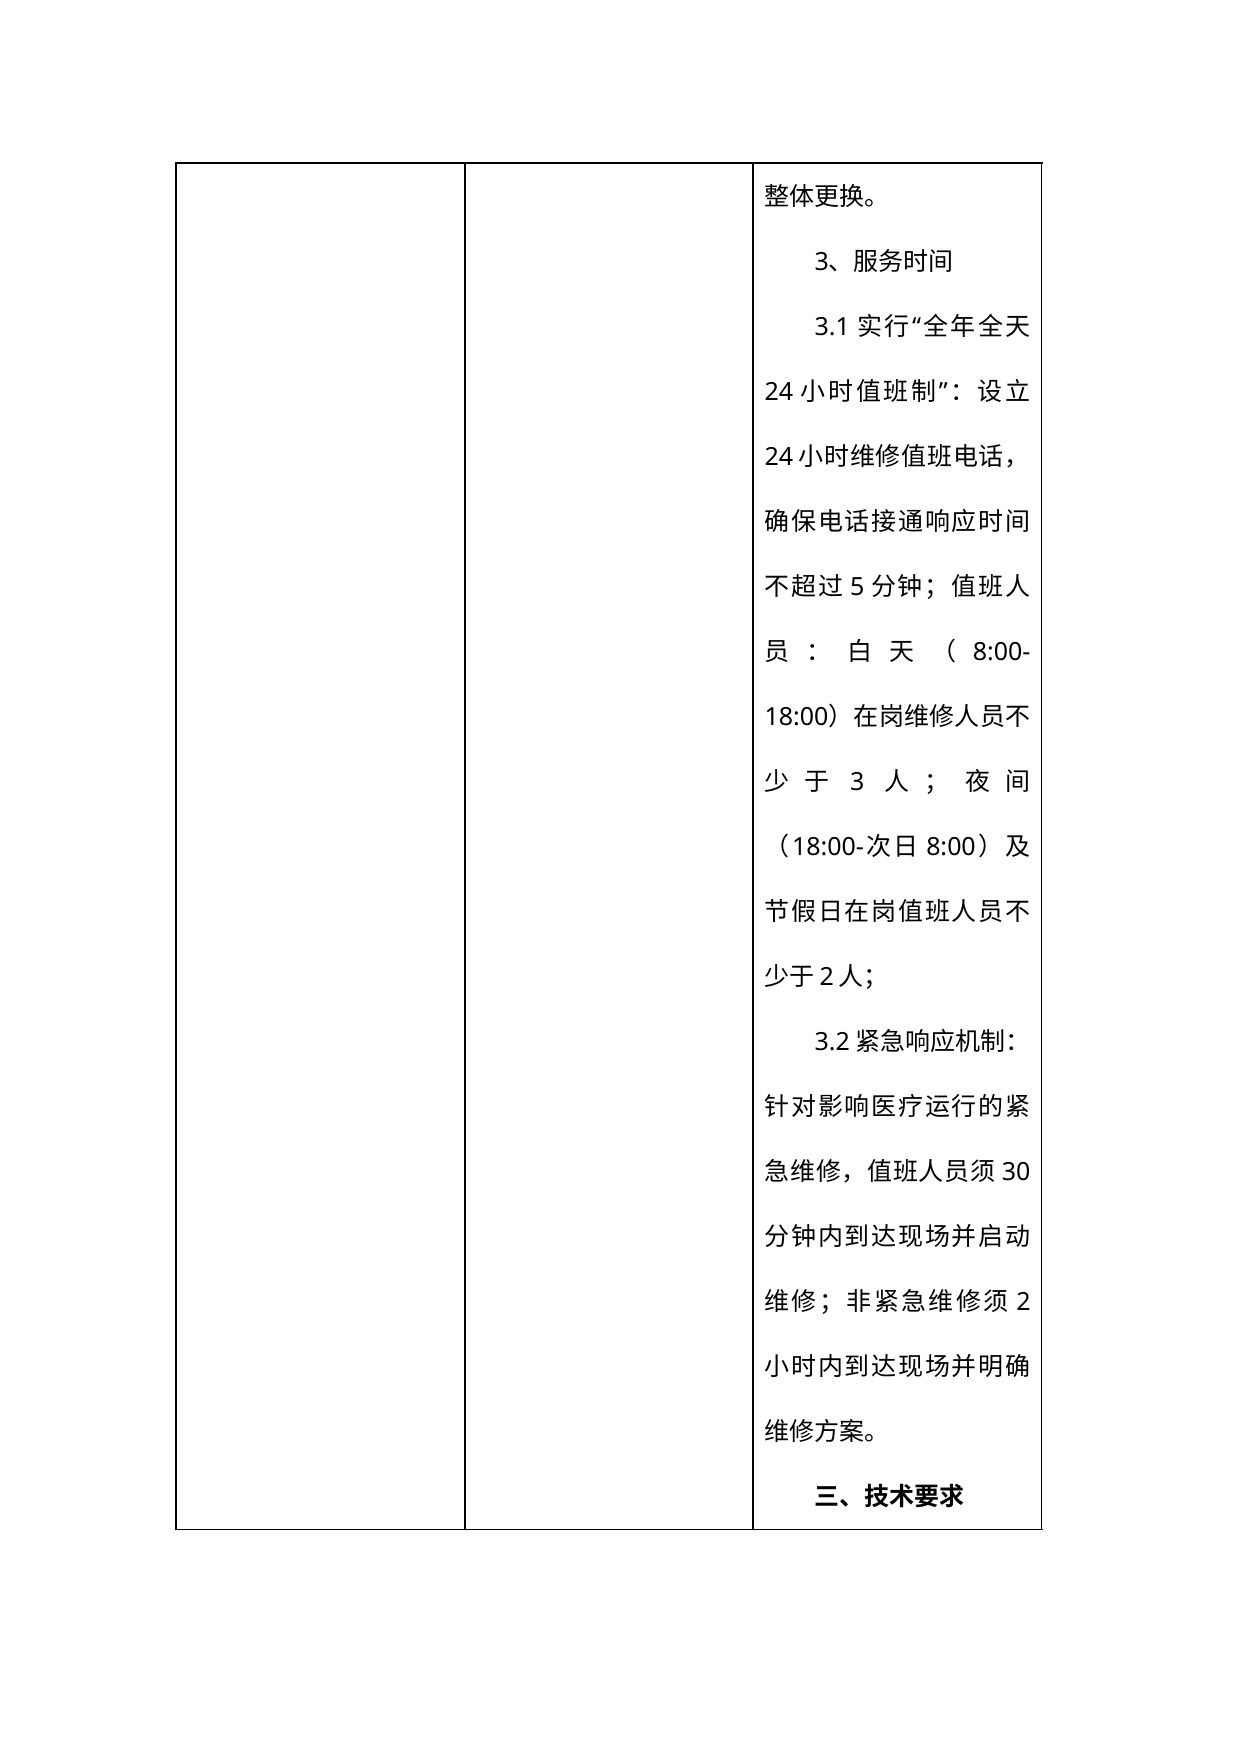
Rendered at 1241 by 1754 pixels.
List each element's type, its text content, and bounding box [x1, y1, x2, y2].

table_cell 1 [177, 164, 464, 1528]
table_cell [466, 164, 752, 1528]
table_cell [754, 164, 1041, 1528]
